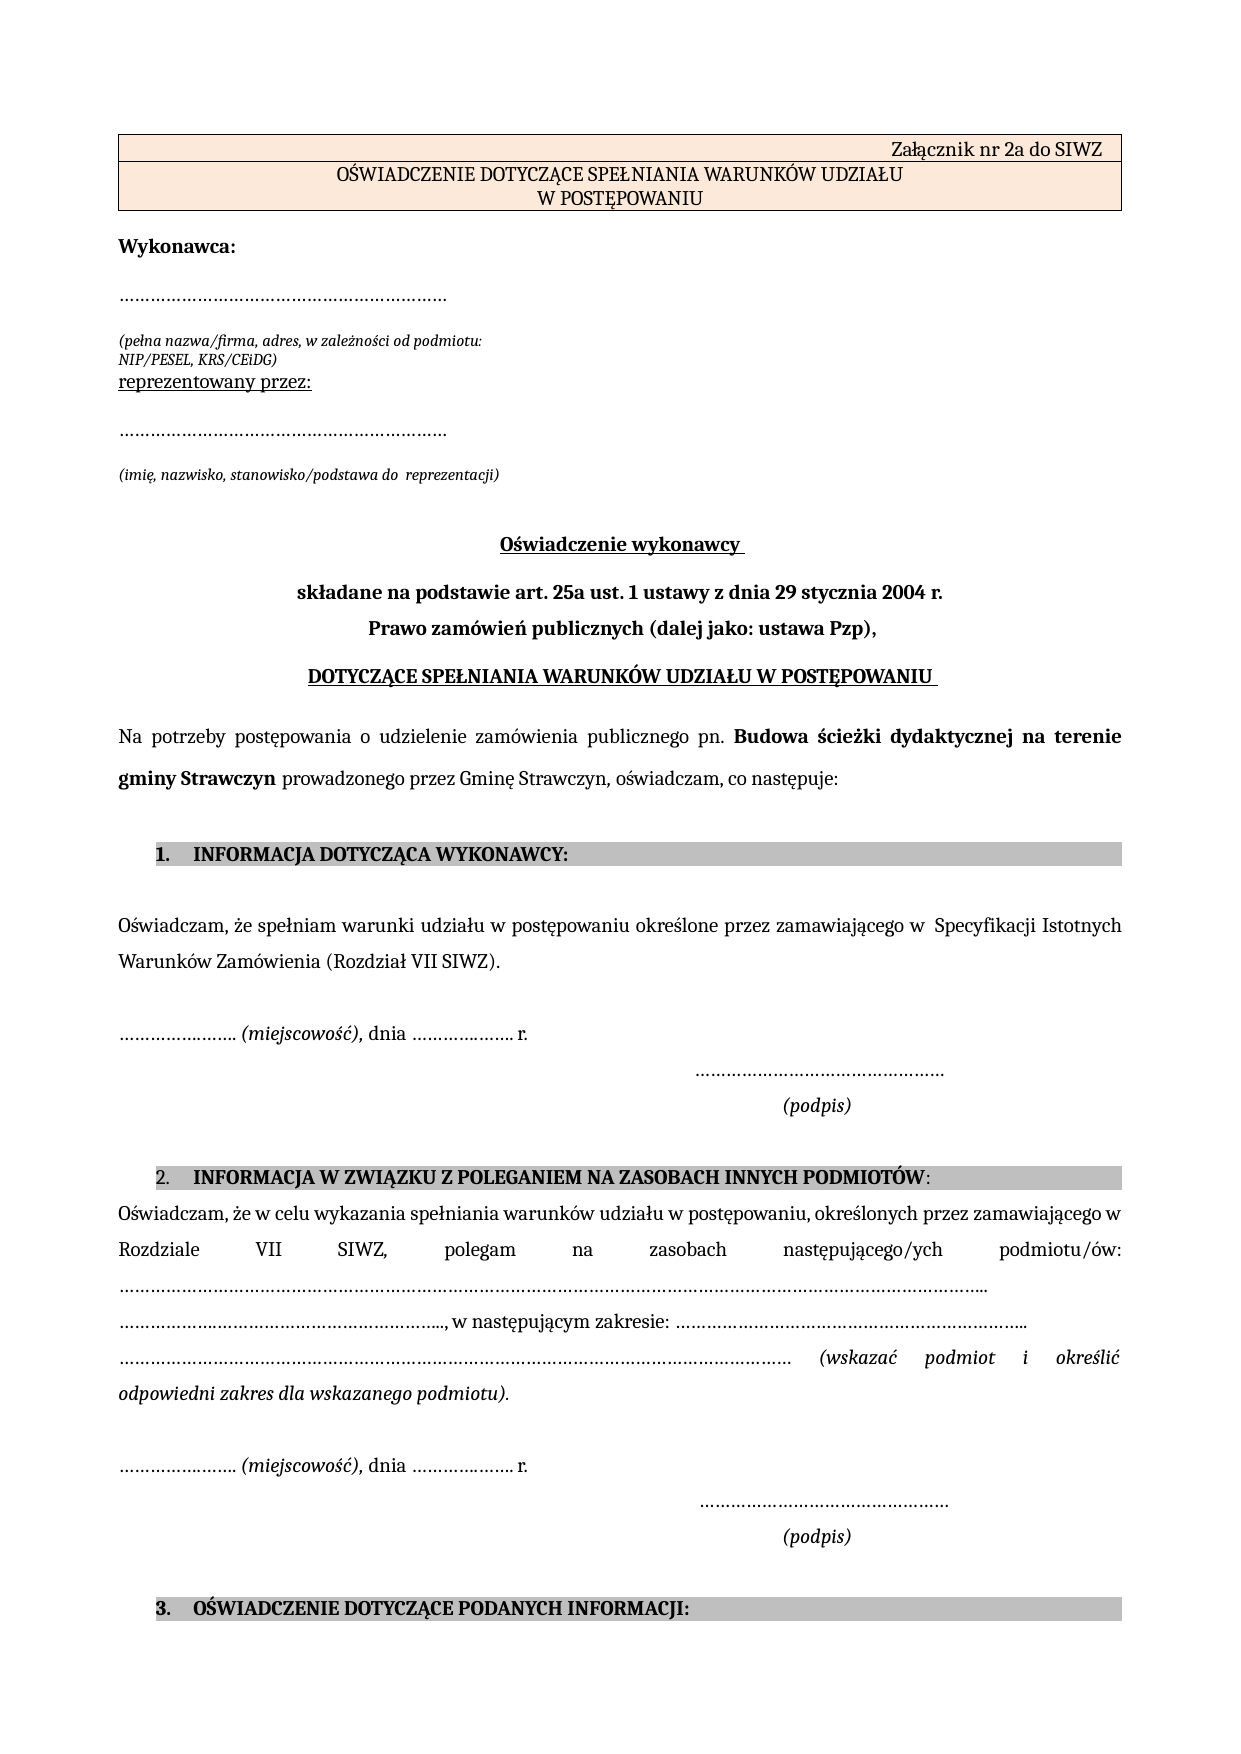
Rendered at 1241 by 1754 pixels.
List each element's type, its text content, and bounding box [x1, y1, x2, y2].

table_header Załącznik nr 2a do SIWZ [119, 135, 1121, 161]
text Na potrzeby postępowania o udzielenie zamówienia publicznego pn. Budowa ścieżki dydaktycznej na terenie gminy Strawczyn prowadzonego przez Gminę Strawczyn, oświadczam, co następuje: [118, 725, 1122, 792]
text Prawo zamówień publicznych (dalej jako: ustawa Pzp), [118, 617, 1122, 641]
text (podpis) [708, 1525, 1122, 1549]
text …………….……. (miejscowość), dnia ………….……. r. [118, 1022, 1122, 1046]
text …………….……. (miejscowość), dnia ………….……. r. [118, 1453, 1122, 1477]
text ……………………………………………………… [118, 417, 502, 441]
text ………………………………………… [118, 1058, 1122, 1082]
list INFORMACJA W ZWIĄZKU Z POLEGANIEM NA ZASOBACH INNYCH PODMIOTÓW: [156, 1166, 1122, 1190]
text ………………………………………………………………………………………………………………… (wskazać podmiot i określić odpowiedni zakres dla wskazanego podmiotu). [118, 1345, 1122, 1405]
text (pełna nazwa/firma, adres, w zależności od podmiotu: NIP/PESEL, KRS/CEiDG) [118, 331, 502, 369]
table_cell OŚWIADCZENIE DOTYCZĄCE SPEŁNIANIA WARUNKÓW UDZIAŁU W POSTĘPOWANIU [119, 162, 1121, 210]
list OŚWIADCZENIE DOTYCZĄCE PODANYCH INFORMACJI: [156, 1597, 1122, 1621]
text Oświadczam, że spełniam warunki udziału w postępowaniu określone przez zamawiającego w Specyfikacji Istotnych Warunków Zamówienia (Rozdział VII SIWZ). [118, 914, 1122, 974]
text Wykonawca: [118, 235, 1122, 259]
text Oświadczam, że w celu wykazania spełniania warunków udziału w postępowaniu, określonych przez zamawiającego w Rozdziale VII SIWZ, polegam na zasobach następującego/ych podmiotu/ów: ………………………………………………………………………………………………………………………………………………….. [118, 1202, 1122, 1297]
text ……………………………………………………… [118, 283, 502, 307]
text ……………….…………………………………….., w następującym zakresie: ………………………………………………………….. [118, 1309, 1122, 1333]
text DOTYCZĄCE SPEŁNIANIA WARUNKÓW UDZIAŁU W POSTĘPOWANIU [118, 665, 1122, 689]
text składane na podstawie art. 25a ust. 1 ustawy z dnia 29 stycznia 2004 r. [118, 581, 1122, 604]
text (imię, nazwisko, stanowisko/podstawa do reprezentacji) [118, 465, 502, 484]
text reprezentowany przez: [118, 369, 1122, 393]
text Oświadczenie wykonawcy [118, 532, 1122, 556]
list INFORMACJA DOTYCZĄCA WYKONAWCY: [156, 842, 1122, 866]
text (podpis) [708, 1094, 1122, 1118]
text ………………………………………… [118, 1489, 1122, 1513]
